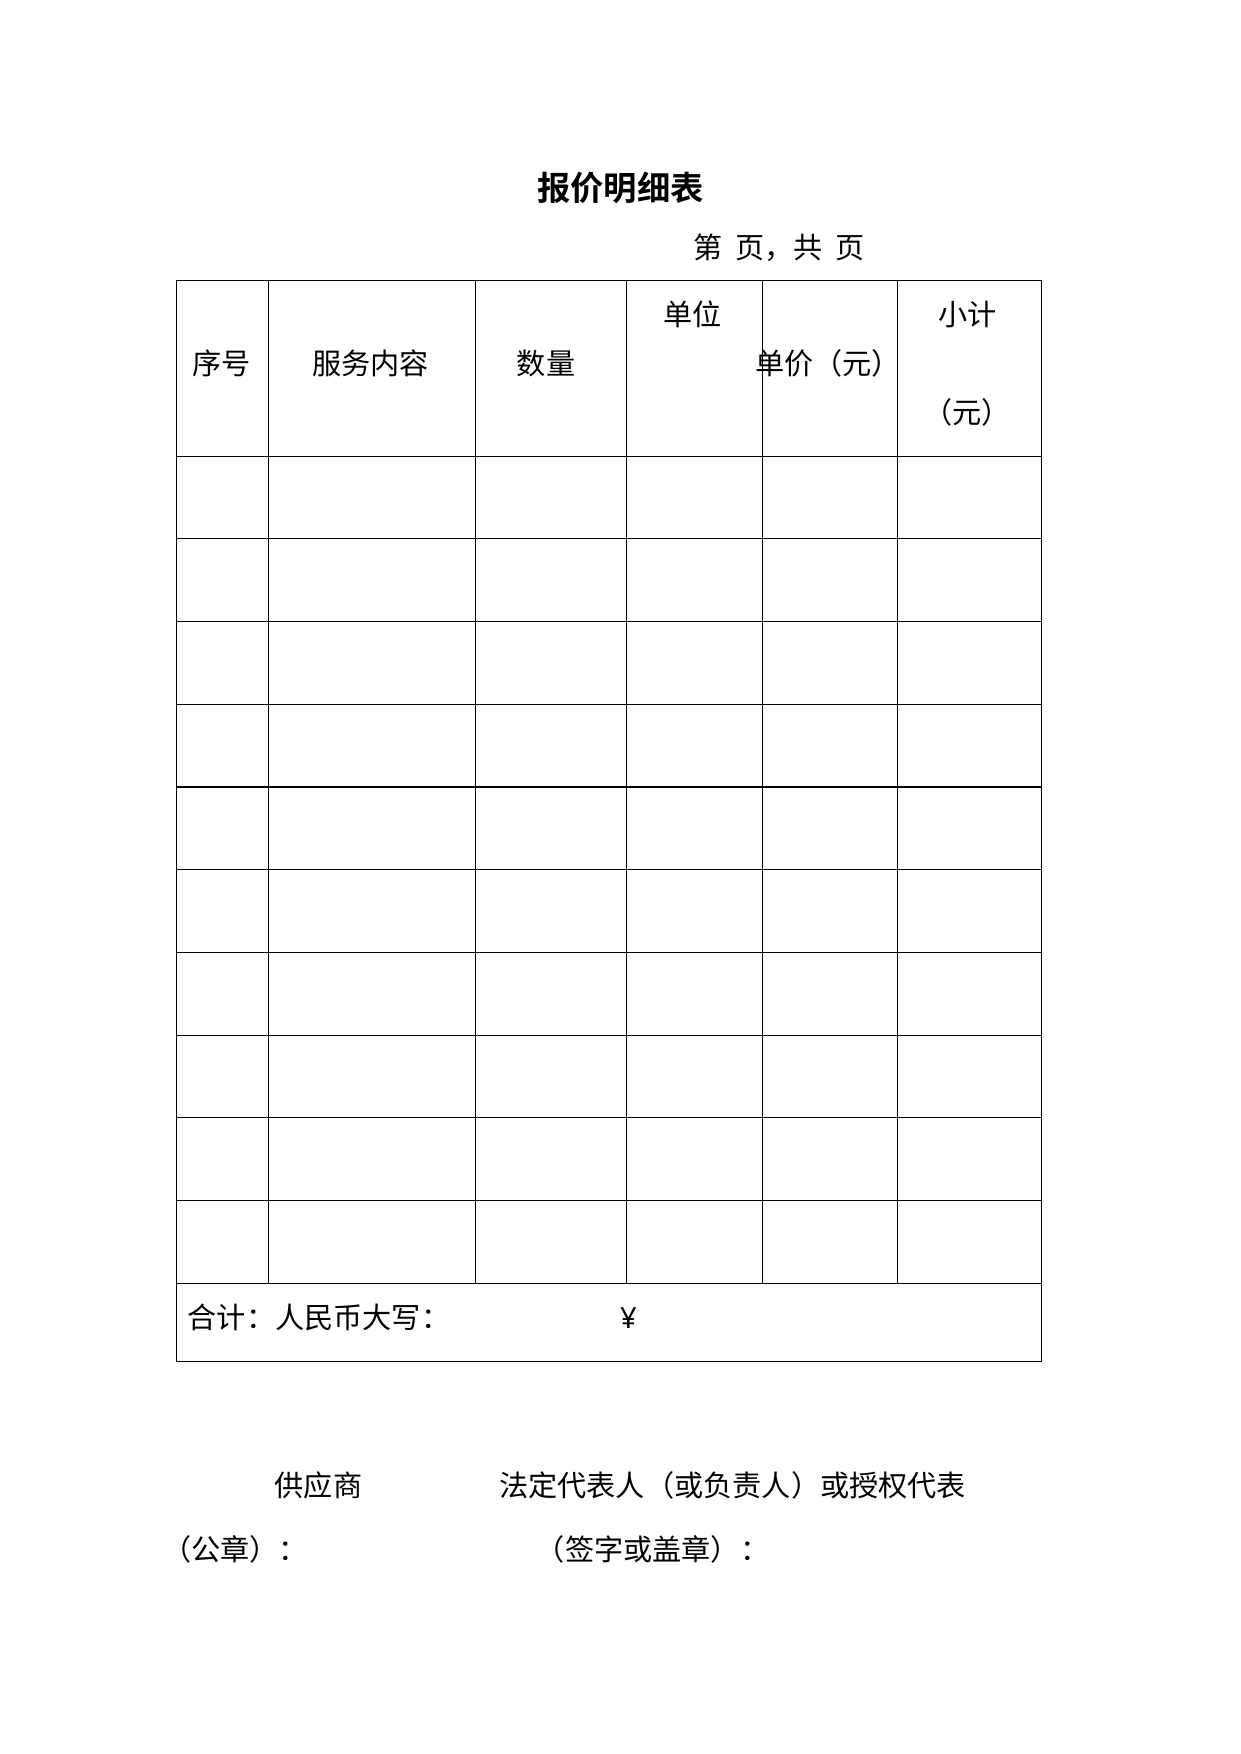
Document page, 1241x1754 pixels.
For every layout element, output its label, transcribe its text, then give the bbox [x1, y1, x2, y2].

table_cell [269, 788, 475, 869]
table_cell [763, 1201, 897, 1283]
table_header 服务内容 [269, 281, 475, 456]
table_cell [627, 457, 762, 538]
table_cell [898, 1036, 1041, 1117]
table_cell [269, 705, 475, 786]
table_cell [177, 539, 268, 621]
table_cell [177, 953, 268, 1034]
table_cell [476, 870, 626, 952]
table_cell [627, 953, 762, 1034]
table_cell [763, 788, 897, 869]
table_cell [269, 1036, 475, 1117]
table_cell [763, 1118, 897, 1200]
table_cell [476, 705, 626, 786]
table_header 序号 [177, 281, 268, 456]
table_cell [627, 539, 762, 621]
table_cell [898, 539, 1041, 621]
table_cell [269, 622, 475, 704]
text 报价明细表 [187, 162, 1053, 210]
text （公章）： （签字或盖章）： [133, 1526, 1053, 1568]
table_cell [627, 1201, 762, 1283]
table_cell [763, 705, 897, 786]
table_cell [476, 788, 626, 869]
table_cell [476, 539, 626, 621]
table_cell 合计：人民币大写： ¥ [177, 1284, 1041, 1361]
table_cell [269, 870, 475, 952]
table_cell [898, 953, 1041, 1034]
table_cell [763, 953, 897, 1034]
table_cell [763, 539, 897, 621]
table_cell [476, 1036, 626, 1117]
table_cell [898, 870, 1041, 952]
text 第 页，共 页 [187, 224, 1053, 267]
table_cell [476, 457, 626, 538]
table_cell [627, 1036, 762, 1117]
table_cell [476, 622, 626, 704]
table_cell [269, 1201, 475, 1283]
table_header 单位 [627, 281, 762, 456]
table_cell [476, 1118, 626, 1200]
table_header 单价（元） [763, 281, 897, 456]
table_cell [763, 622, 897, 704]
table_cell [177, 788, 268, 869]
table_cell [898, 1201, 1041, 1283]
table_cell [177, 705, 268, 786]
table_header 小计（元） [898, 281, 1041, 456]
table_cell [177, 1118, 268, 1200]
table_cell [177, 870, 268, 952]
table_cell [627, 788, 762, 869]
table_cell [269, 457, 475, 538]
table_cell [898, 622, 1041, 704]
table_header 数量 [476, 281, 626, 456]
table_cell [898, 457, 1041, 538]
table_cell [476, 1201, 626, 1283]
table_cell [627, 705, 762, 786]
table_cell [898, 1118, 1041, 1200]
table_cell [177, 622, 268, 704]
table_cell [269, 1118, 475, 1200]
table_cell [177, 1036, 268, 1117]
table_cell [269, 953, 475, 1034]
table_cell [898, 705, 1041, 786]
table_cell [763, 457, 897, 538]
table_cell [476, 953, 626, 1034]
text 供应商 法定代表人（或负责人）或授权代表 [187, 1463, 1053, 1505]
table_cell [177, 457, 268, 538]
table_cell [763, 1036, 897, 1117]
table_cell [627, 622, 762, 704]
table_cell [763, 870, 897, 952]
table_cell [269, 539, 475, 621]
table_cell [627, 1118, 762, 1200]
table_cell [627, 870, 762, 952]
table_cell [898, 788, 1041, 869]
table_cell [177, 1201, 268, 1283]
